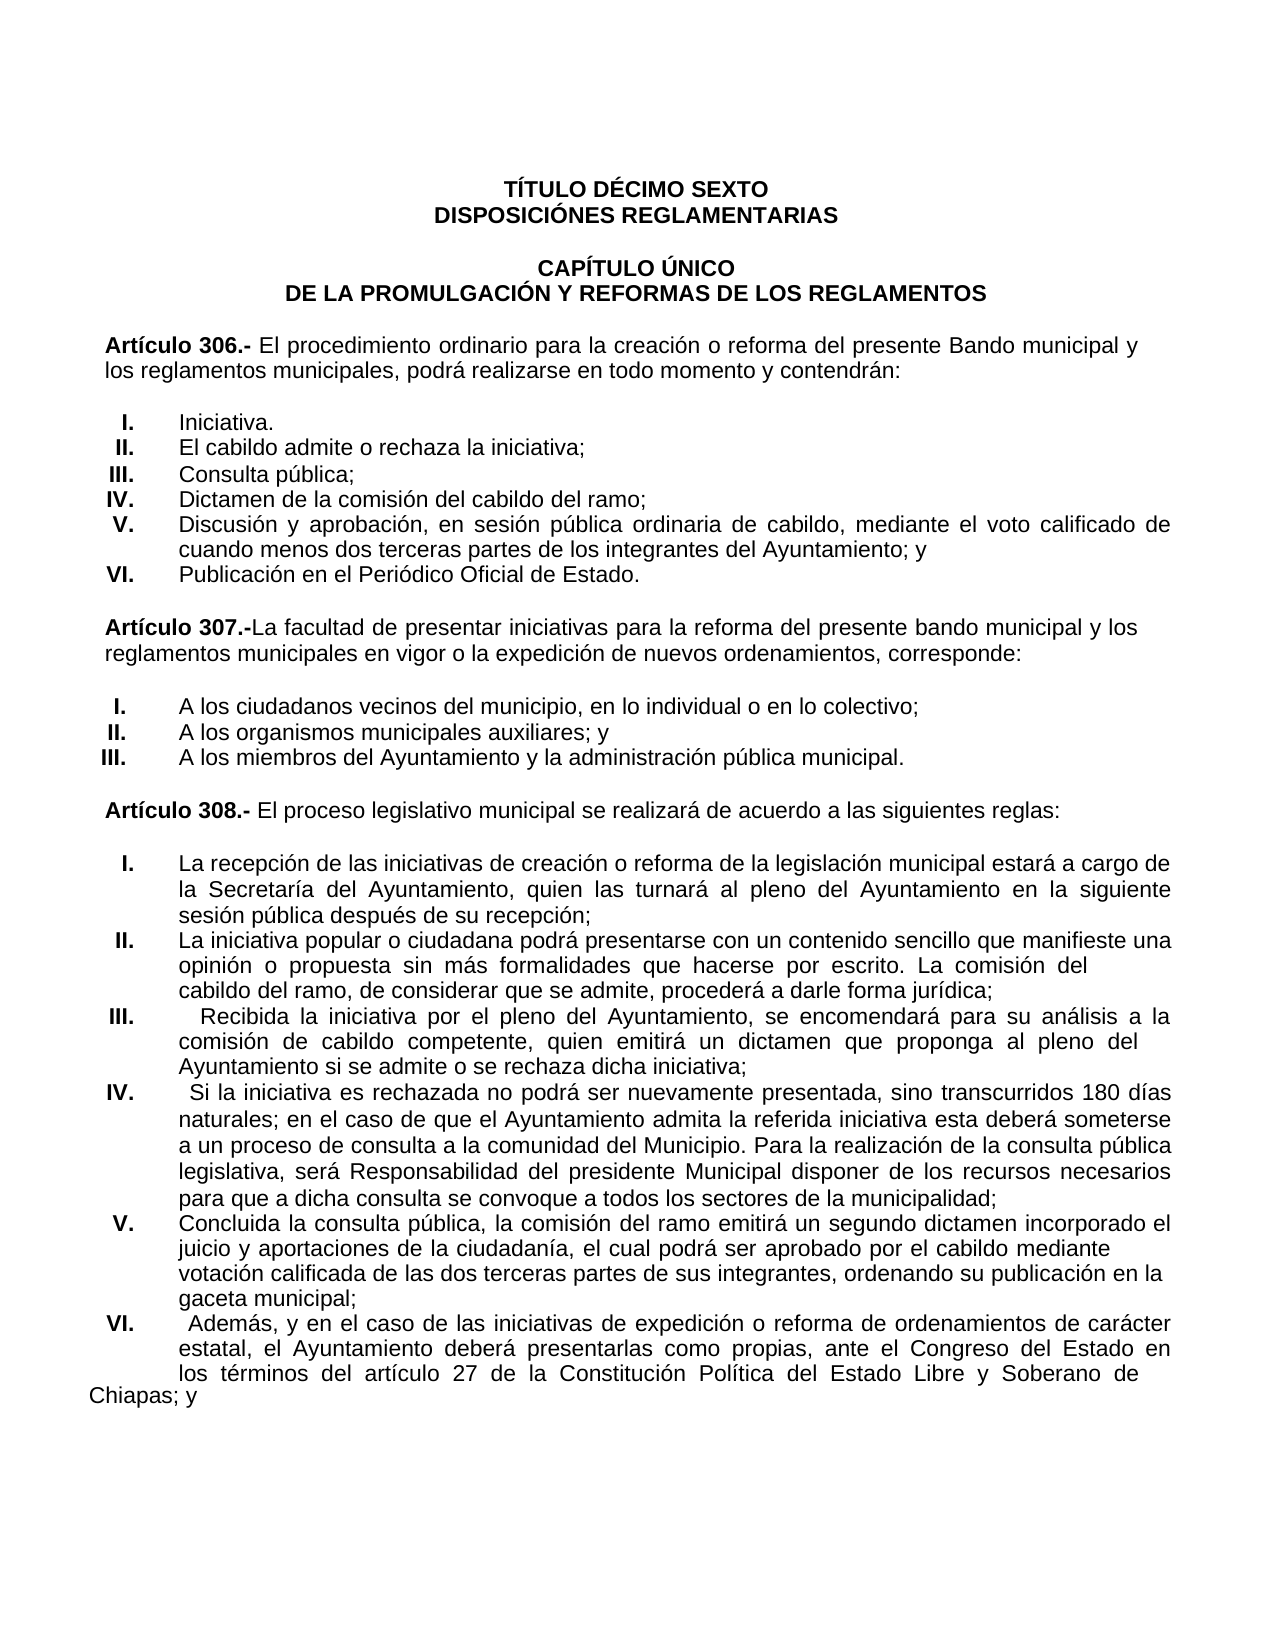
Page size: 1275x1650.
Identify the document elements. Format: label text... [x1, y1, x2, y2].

text cabildo del ramo, de considerar que se admite, procederá a darle forma jurídica; [178, 979, 1186, 1004]
text TÍTULO DÉCIMO SEXTO DISPOSICIÓNES REGLAMENTARIAS [418, 176, 854, 229]
text III. Consulta pública; [108, 461, 1186, 487]
text II. El cabildo admite o rechaza la iniciativa; [115, 436, 1186, 461]
text Chiapas; y [89, 1387, 1186, 1407]
text Artículo 308.- El proceso legislativo municipal se realizará de acuerdo a las siguientes reglas: [104, 797, 1186, 823]
text III. A los miembros del Ayuntamiento y la administración pública municipal. [101, 746, 1186, 771]
text III. Recibida la iniciativa por el pleno del Ayuntamiento, se encomendará para su análisis a la comisión de cabildo competente, quien emitirá un dictamen que proponga al pleno del [108, 1004, 1171, 1054]
text Ayuntamiento si se admite o se rechaza dicha iniciativa; [178, 1054, 1186, 1079]
text V. Discusión y aprobación, en sesión pública ordinaria de cabildo, mediante el voto calificado de cuando menos dos terceras partes de los integrantes del Ayuntamiento; y [112, 513, 1171, 563]
text IV. Dictamen de la comisión del cabildo del ramo; [106, 487, 1186, 512]
text II. A los organismos municipales auxiliares; y [107, 719, 1186, 746]
text IV. Si la iniciativa es rechazada no podrá ser nuevamente presentada, sino transcurridos 180 días naturales; en el caso de que el Ayuntamiento admita la referida iniciativa esta deberá someterse a un proceso de consulta a la comunidad del Municipio. Para la realización de la consulta pública legislativa, será Responsabilidad del presidente Municipal disponer de los recursos necesarios para que a dicha consulta se convoque a todos los sectores de la municipalidad; [106, 1079, 1171, 1211]
text votación calificada de las dos terceras partes de sus integrantes, ordenando su publicación en la gaceta municipal; [178, 1261, 1172, 1311]
text Artículo 307.-La facultad de presentar iniciativas para la reforma del presente bando municipal y los reglamentos municipales en vigor o la expedición de nuevos ordenamientos, corresponde: [104, 614, 1171, 667]
text I. La recepción de las iniciativas de creación o reforma de la legislación municipal estará a cargo de la Secretaría del Ayuntamiento, quien las turnará al pleno del Ayuntamiento en la siguiente sesión pública después de su recepción; [121, 850, 1171, 929]
text VI. Además, y en el caso de las iniciativas de expedición o reforma de ordenamientos de carácter estatal, el Ayuntamiento deberá presentarlas como propias, ante el Congreso del Estado en los términos del artículo 27 de la Constitución Política del Estado Libre y Soberano de [106, 1312, 1171, 1387]
text VI. Publicación en el Periódico Oficial de Estado. [106, 563, 1186, 588]
text I. A los ciudadanos vecinos del municipio, en lo individual o en lo colectivo; [113, 693, 1186, 719]
text I. Iniciativa. [121, 409, 1186, 436]
text DE LA PROMULGACIÓN Y REFORMAS DE LOS REGLAMENTOS [267, 281, 1004, 306]
text V. Concluida la consulta pública, la comisión del ramo emitirá un segundo dictamen incorporado el juicio y aportaciones de la ciudadanía, el cual podrá ser aprobado por el cabildo mediante [112, 1211, 1171, 1261]
text Artículo 306.- El procedimiento ordinario para la creación o reforma del presente Bando municipal y los reglamentos municipales, podrá realizarse en todo momento y contendrán: [104, 333, 1171, 383]
text CAPÍTULO ÚNICO [519, 255, 753, 281]
text II. La iniciativa popular o ciudadana podrá presentarse con un contenido sencillo que manifieste una opinión o propuesta sin más formalidades que hacerse por escrito. La comisión del [115, 929, 1171, 979]
